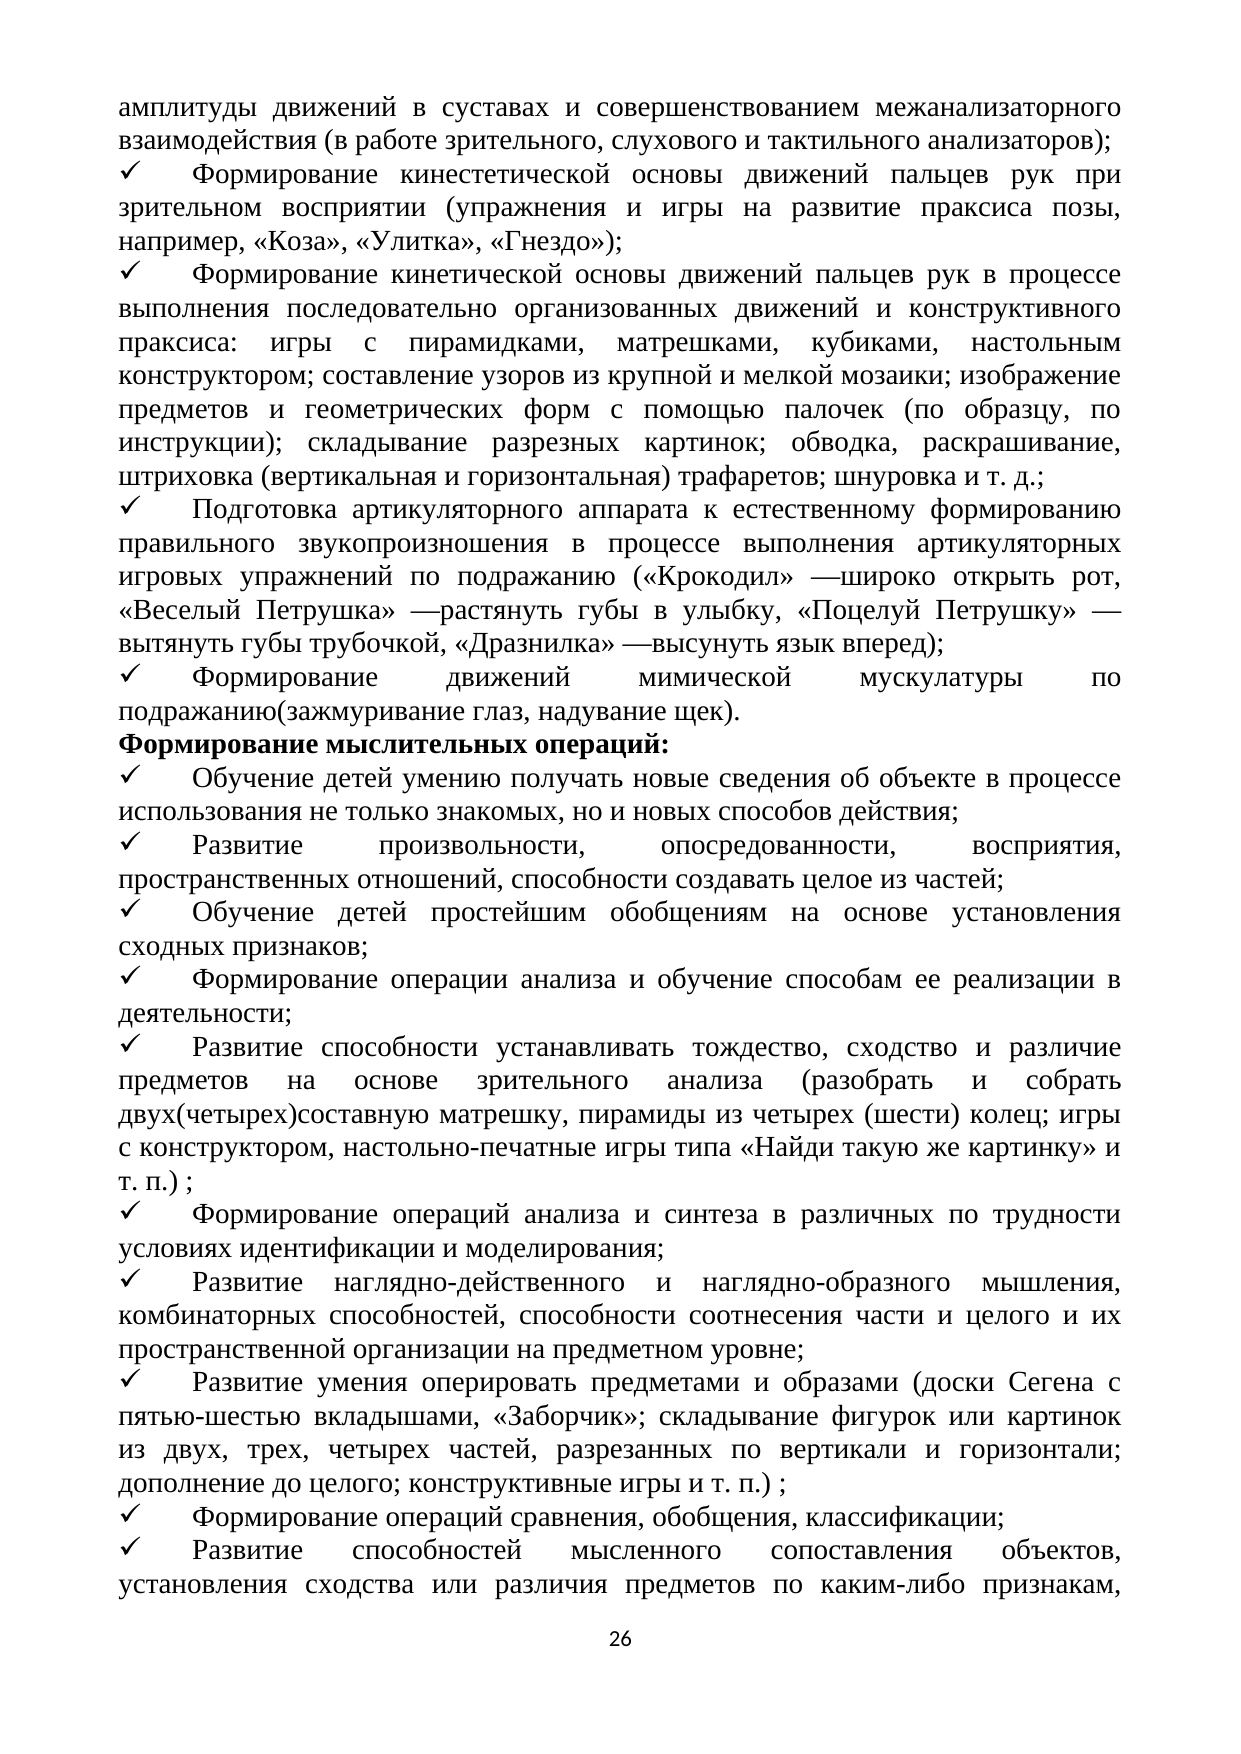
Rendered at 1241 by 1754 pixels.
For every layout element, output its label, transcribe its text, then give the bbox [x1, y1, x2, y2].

list Подготовка артикуляторного аппарата к естественному формированию правильного звукопроизношения в процессе выполнения артикуляторных игровых упражнений по подражанию («Крокодил» —широко открыть рот, «Веселый Петрушка» —растянуть губы в улыбку, «Поцелуй Петрушку» —вытянуть губы трубочкой, «Дразнилка» —высунуть язык вперед); [118, 491, 1122, 659]
list Формирование операций анализа и синтеза в различных по трудности условиях идентификации и моделирования; [118, 1196, 1122, 1264]
list Развитие произвольности, опосредованности, восприятия, пространственных отношений, способности создавать целое из частей; [118, 827, 1122, 894]
list Обучение детей умению получать новые сведения об объекте в процессе использования не только знакомых, но и новых способов действия; [118, 760, 1122, 827]
list Формирование операции анализа и обучение способам ее реализации в деятельности; [118, 961, 1122, 1029]
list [118, 1532, 1122, 1599]
list Развитие наглядно-действенного и наглядно-образного мышления, комбинаторных способностей, способности соотнесения части и целого и их пространственной организации на предметном уровне; [118, 1264, 1122, 1364]
list Формирование кинестетической основы движений пальцев рук при зрительном восприятии (упражнения и игры на развитие праксиса позы, например, «Коза», «Улитка», «Гнездо»); [118, 156, 1122, 256]
list Обучение детей простейшим обобщениям на основе установления сходных признаков; [118, 894, 1122, 961]
list Формирование операций сравнения, обобщения, классификации; [118, 1499, 1122, 1532]
list Развитие способности устанавливать тождество, сходство и различие предметов на основе зрительного анализа (разобрать и собрать двух(четырех)составную матрешку, пирамиды из четырех (шести) колец; игры с конструктором, настольно-печатные игры типа «Найди такую же картинку» и т. п.) ; [118, 1029, 1122, 1196]
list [118, 89, 1122, 156]
list Формирование движений мимической мускулатуры по подражанию(зажмуривание глаз, надувание щек). [118, 659, 1122, 726]
list Формирование мыслительных операций: [118, 726, 1122, 760]
list Формирование кинетической основы движений пальцев рук в процессе выполнения последовательно организованных движений и конструктивного праксиса: игры с пирамидками, матрешками, кубиками, настольным конструктором; составление узоров из крупной и мелкой мозаики; изображение предметов и геометрических форм с помощью палочек (по образцу, по инструкции); складывание разрезных картинок; обводка, раскрашивание, штриховка (вертикальная и горизонтальная) трафаретов; шнуровка и т. д.; [118, 256, 1122, 491]
list Развитие умения оперировать предметами и образами (доски Сегена с пятью-шестью вкладышами, «Заборчик»; складывание фигурок или картинок из двух, трех, четырех частей, разрезанных по вертикали и горизонтали; дополнение до целого; конструктивные игры и т. п.) ; [118, 1364, 1122, 1499]
